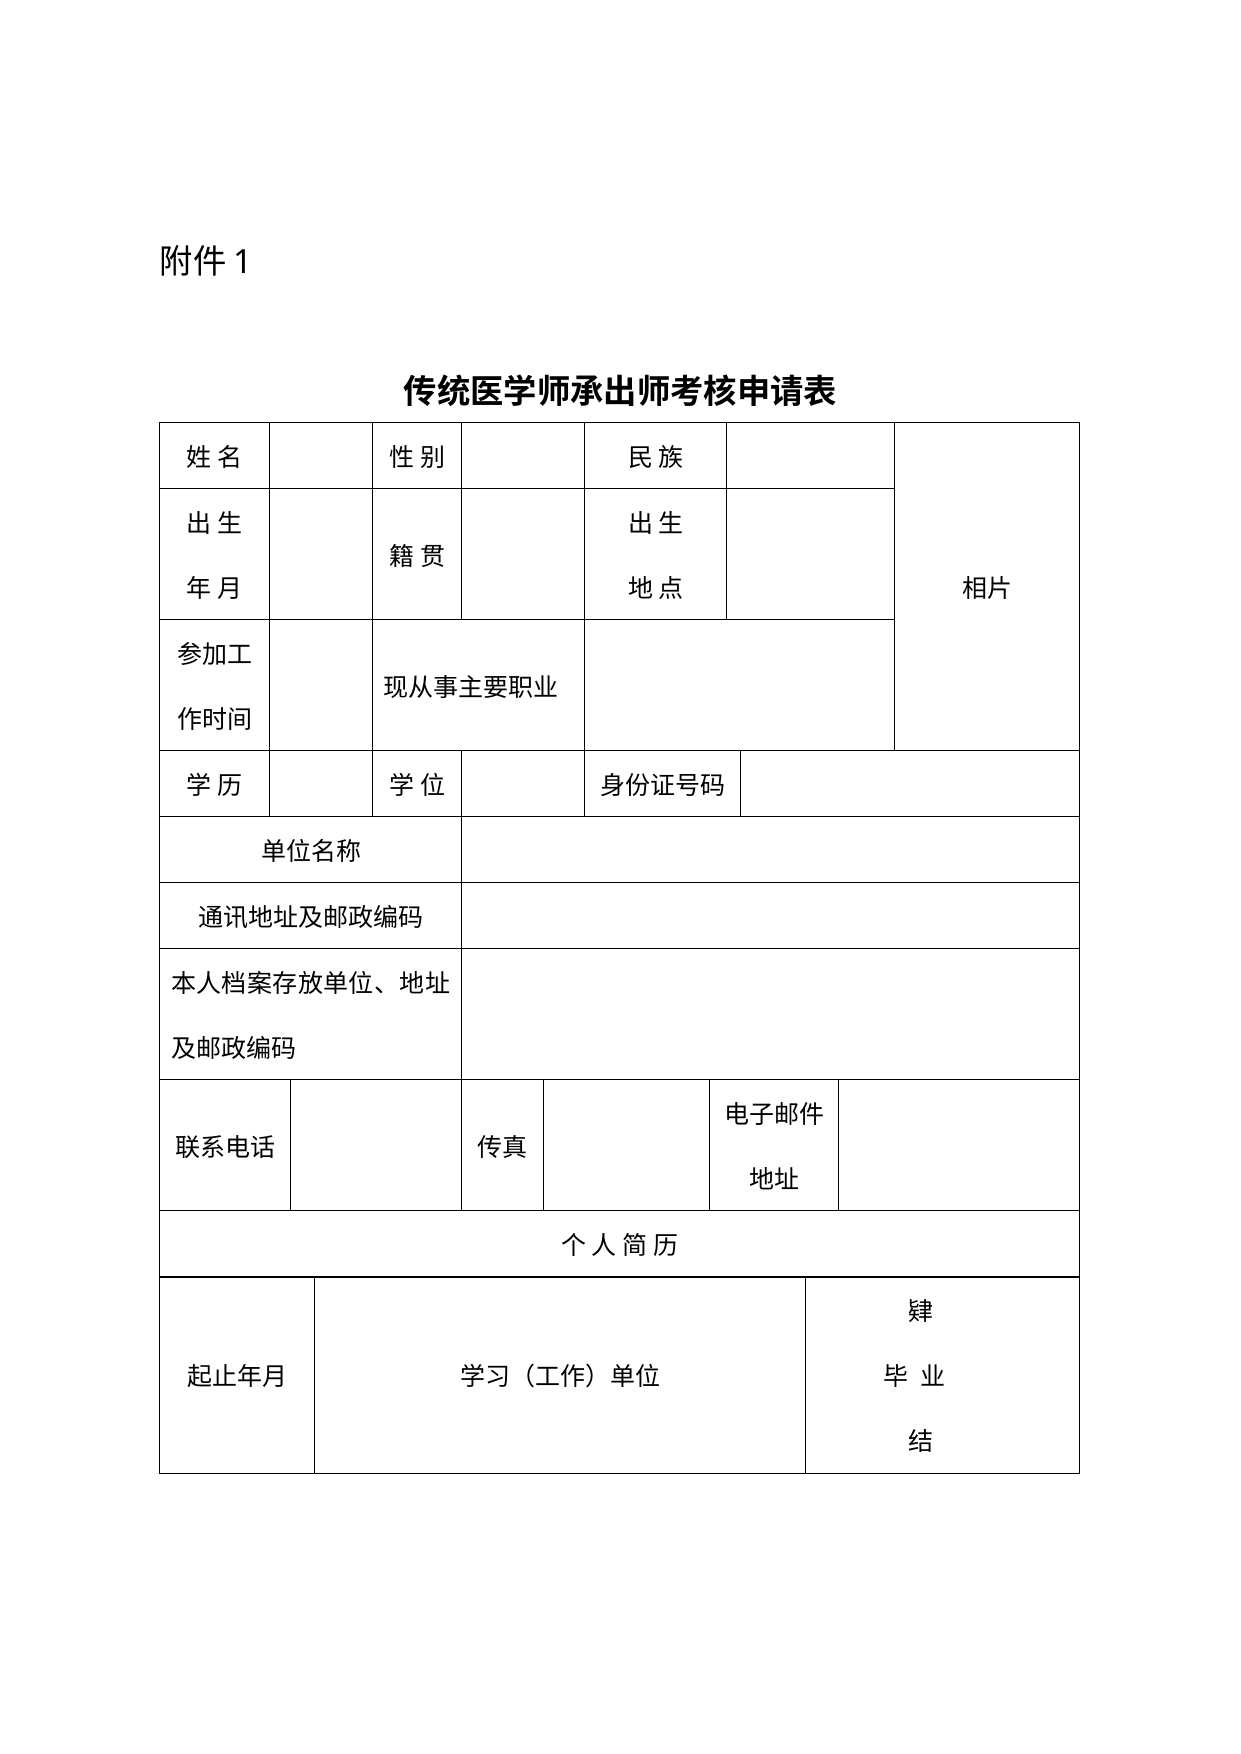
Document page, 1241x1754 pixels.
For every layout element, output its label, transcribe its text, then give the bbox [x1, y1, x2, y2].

table_cell 单位名称 [160, 817, 461, 882]
text 附件1 [159, 227, 1081, 292]
table_cell [462, 949, 1079, 1079]
table_cell [585, 620, 894, 750]
table_header [727, 423, 894, 488]
table_cell [462, 489, 584, 619]
table_header 民 族 [585, 423, 726, 488]
table_cell 传真 [462, 1080, 543, 1210]
table_header 相片 [895, 423, 1079, 750]
table_cell 电子邮件地址 [710, 1080, 838, 1210]
table_cell [270, 751, 372, 816]
table_cell [291, 1080, 461, 1210]
table_header [270, 423, 372, 488]
table_cell 学习（工作）单位 [315, 1278, 805, 1472]
table_cell [462, 751, 584, 816]
table_header 性 别 [373, 423, 461, 488]
table_cell 个 人 简 历 [160, 1211, 1079, 1276]
table_cell 学 历 [160, 751, 269, 816]
table_cell [741, 751, 1079, 816]
table_cell 通讯地址及邮政编码 [160, 883, 461, 948]
table_cell [270, 620, 372, 750]
table_cell 本人档案存放单位、地址及邮政编码 [160, 949, 461, 1079]
table_cell 现从事主要职业 [373, 620, 584, 750]
table_cell [544, 1080, 709, 1210]
table_cell 联系电话 [160, 1080, 290, 1210]
table_cell [727, 489, 894, 619]
table_cell 肄 毕 业 结 [806, 1278, 1079, 1472]
table_header [462, 423, 584, 488]
table_cell 学 位 [373, 751, 461, 816]
table_cell 出 生 年 月 [160, 489, 269, 619]
table_cell 参加工作时间 [160, 620, 269, 750]
table_cell 籍 贯 [373, 489, 461, 619]
table_cell [839, 1080, 1079, 1210]
table_cell 出 生 地 点 [585, 489, 726, 619]
table_cell [462, 883, 1079, 948]
table_cell 起止年月 [160, 1278, 314, 1472]
text 传统医学师承出师考核申请表 [159, 357, 1081, 422]
table_cell [462, 817, 1079, 882]
table_cell 身份证号码 [585, 751, 740, 816]
table_cell [270, 489, 372, 619]
table_header 姓 名 [160, 423, 269, 488]
